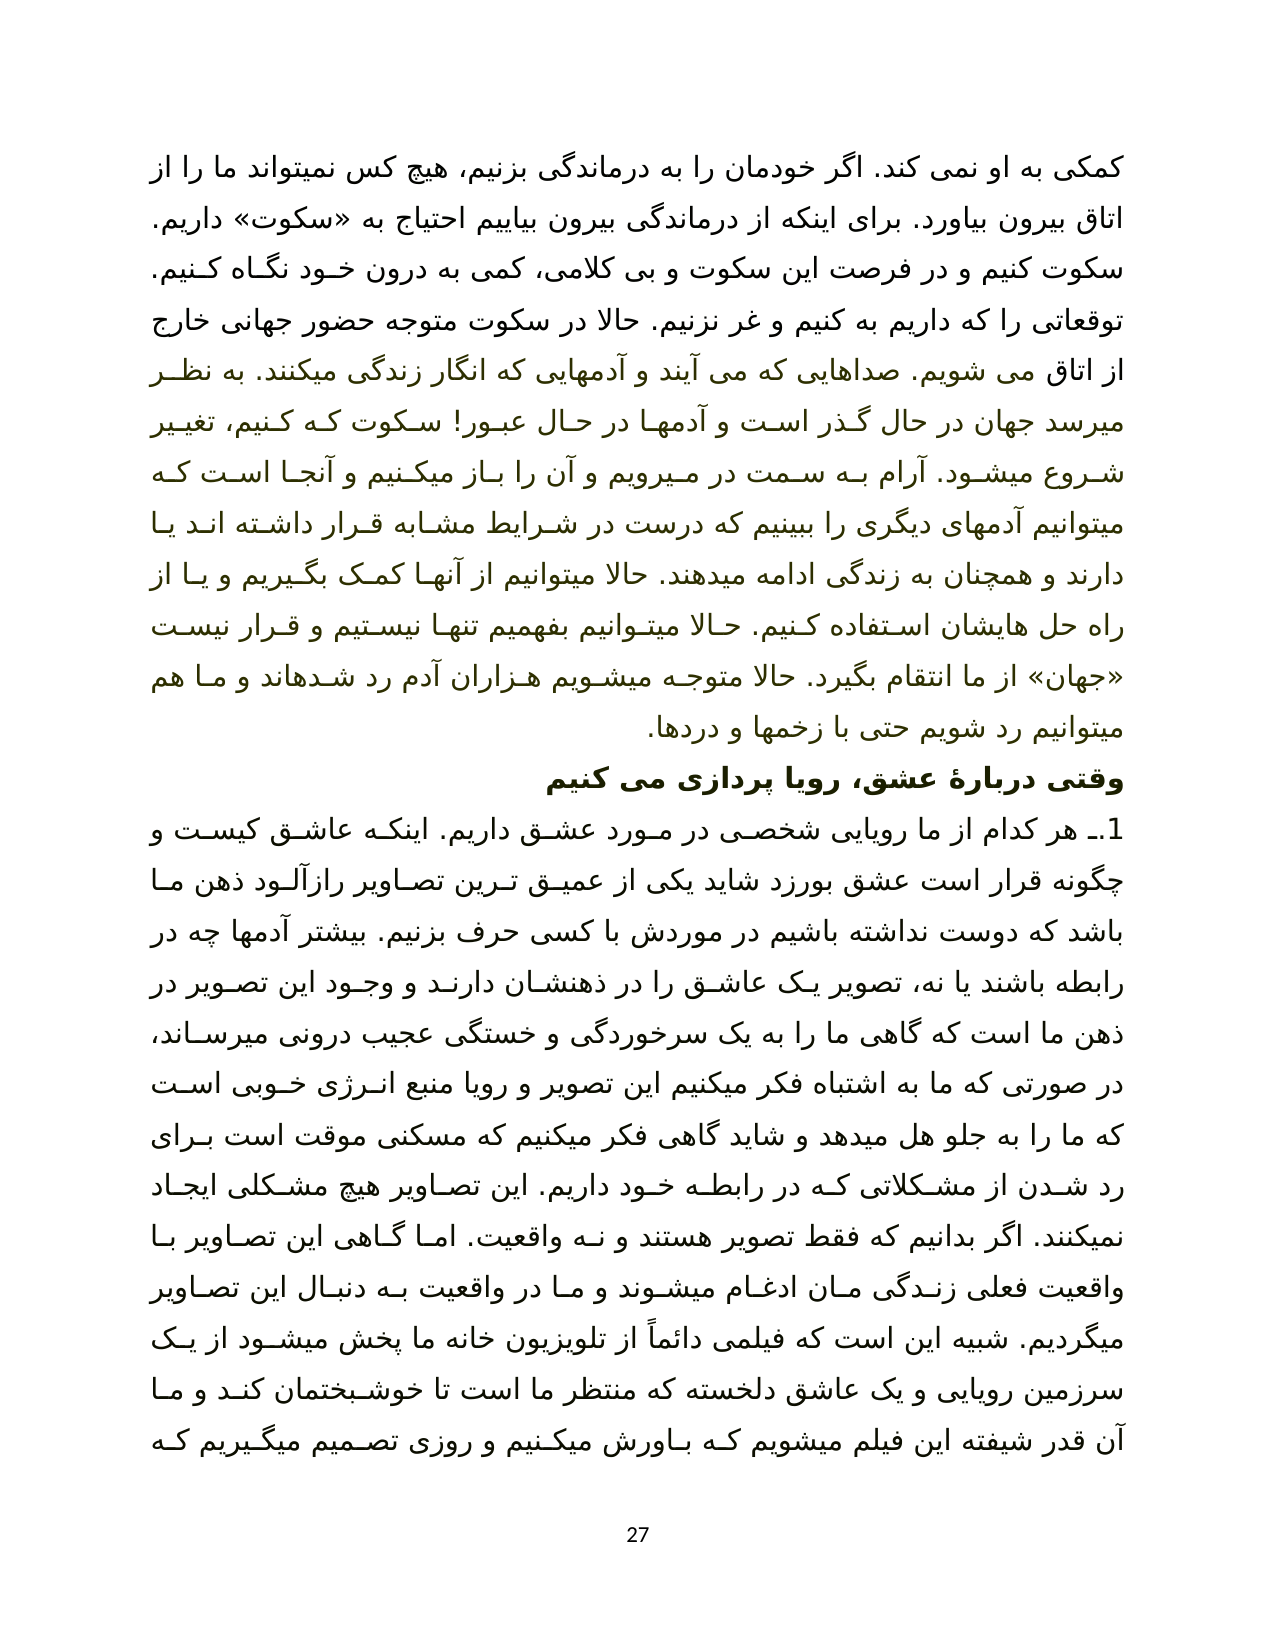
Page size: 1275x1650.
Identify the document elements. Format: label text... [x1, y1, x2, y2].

text وقتی دربارۀ عشق، رویا پردازی می کنیم [150, 761, 1125, 795]
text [150, 812, 1125, 1457]
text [150, 150, 1125, 744]
